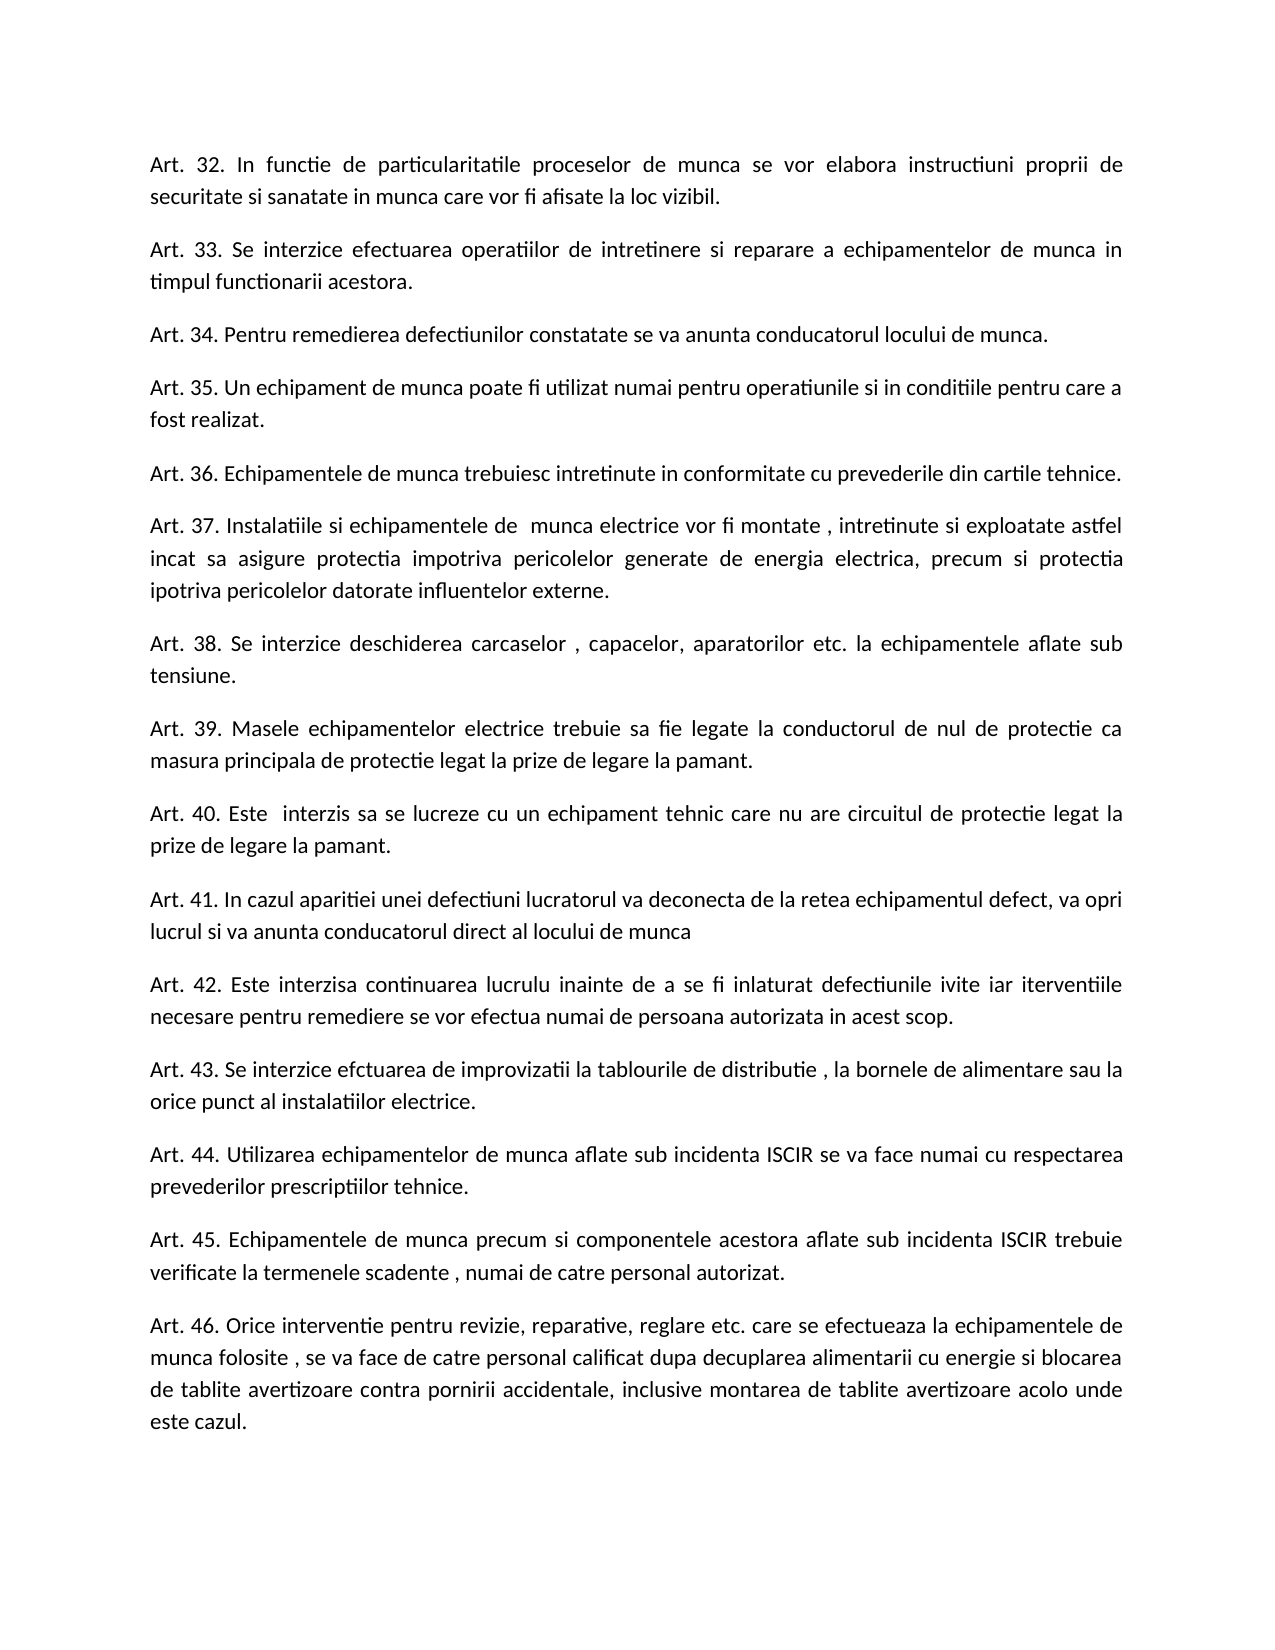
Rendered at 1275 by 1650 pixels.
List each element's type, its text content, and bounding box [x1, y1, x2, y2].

text Art. 42. Este interzisa continuarea lucrulu inainte de a se fi inlaturat defectiunile ivite iar iterventiile necesare pentru remediere se vor efectua numai de persoana autorizata in acest scop. [150, 970, 1125, 1030]
text Art. 37. Instalatiile si echipamentele de munca electrice vor fi montate , intretinute si exploatate astfel incat sa asigure protectia impotriva pericolelor generate de energia electrica, precum si protectia ipotriva pericolelor datorate influentelor externe. [150, 512, 1125, 604]
text Art. 35. Un echipament de munca poate fi utilizat numai pentru operatiunile si in conditiile pentru care a fost realizat. [150, 373, 1125, 434]
text Art. 32. In functie de particularitatile proceselor de munca se vor elabora instructiuni proprii de securitate si sanatate in munca care vor fi afisate la loc vizibil. [150, 150, 1125, 210]
text Art. 33. Se interzice efectuarea operatiilor de intretinere si reparare a echipamentelor de munca in timpul functionarii acestora. [150, 235, 1125, 295]
text Art. 39. Masele echipamentelor electrice trebuie sa fie legate la conductorul de nul de protectie ca masura principala de protectie legat la prize de legare la pamant. [150, 714, 1125, 774]
text Art. 43. Se interzice efctuarea de improvizatii la tablourile de distributie , la bornele de alimentare sau la orice punct al instalatiilor electrice. [150, 1055, 1125, 1115]
text Art. 34. Pentru remedierea defectiunilor constatate se va anunta conducatorul locului de munca. [150, 320, 1125, 348]
text Art. 36. Echipamentele de munca trebuiesc intretinute in conformitate cu prevederile din cartile tehnice. [150, 459, 1125, 487]
text Art. 45. Echipamentele de munca precum si componentele acestora aflate sub incidenta ISCIR trebuie verificate la termenele scadente , numai de catre personal autorizat. [150, 1226, 1125, 1286]
text Art. 41. In cazul aparitiei unei defectiuni lucratorul va deconecta de la retea echipamentul defect, va opri lucrul si va anunta conducatorul direct al locului de munca [150, 885, 1125, 945]
text Art. 44. Utilizarea echipamentelor de munca aflate sub incidenta ISCIR se va face numai cu respectarea prevederilor prescriptiilor tehnice. [150, 1140, 1125, 1201]
text Art. 38. Se interzice deschiderea carcaselor , capacelor, aparatorilor etc. la echipamentele aflate sub tensiune. [150, 629, 1125, 689]
text Art. 46. Orice interventie pentru revizie, reparative, reglare etc. care se efectueaza la echipamentele de munca folosite , se va face de catre personal calificat dupa decuplarea alimentarii cu energie si blocarea de tablite avertizoare contra pornirii accidentale, inclusive montarea de tablite avertizoare acolo unde este cazul. [150, 1311, 1125, 1435]
text Art. 40. Este interzis sa se lucreze cu un echipament tehnic care nu are circuitul de protectie legat la prize de legare la pamant. [150, 799, 1125, 860]
